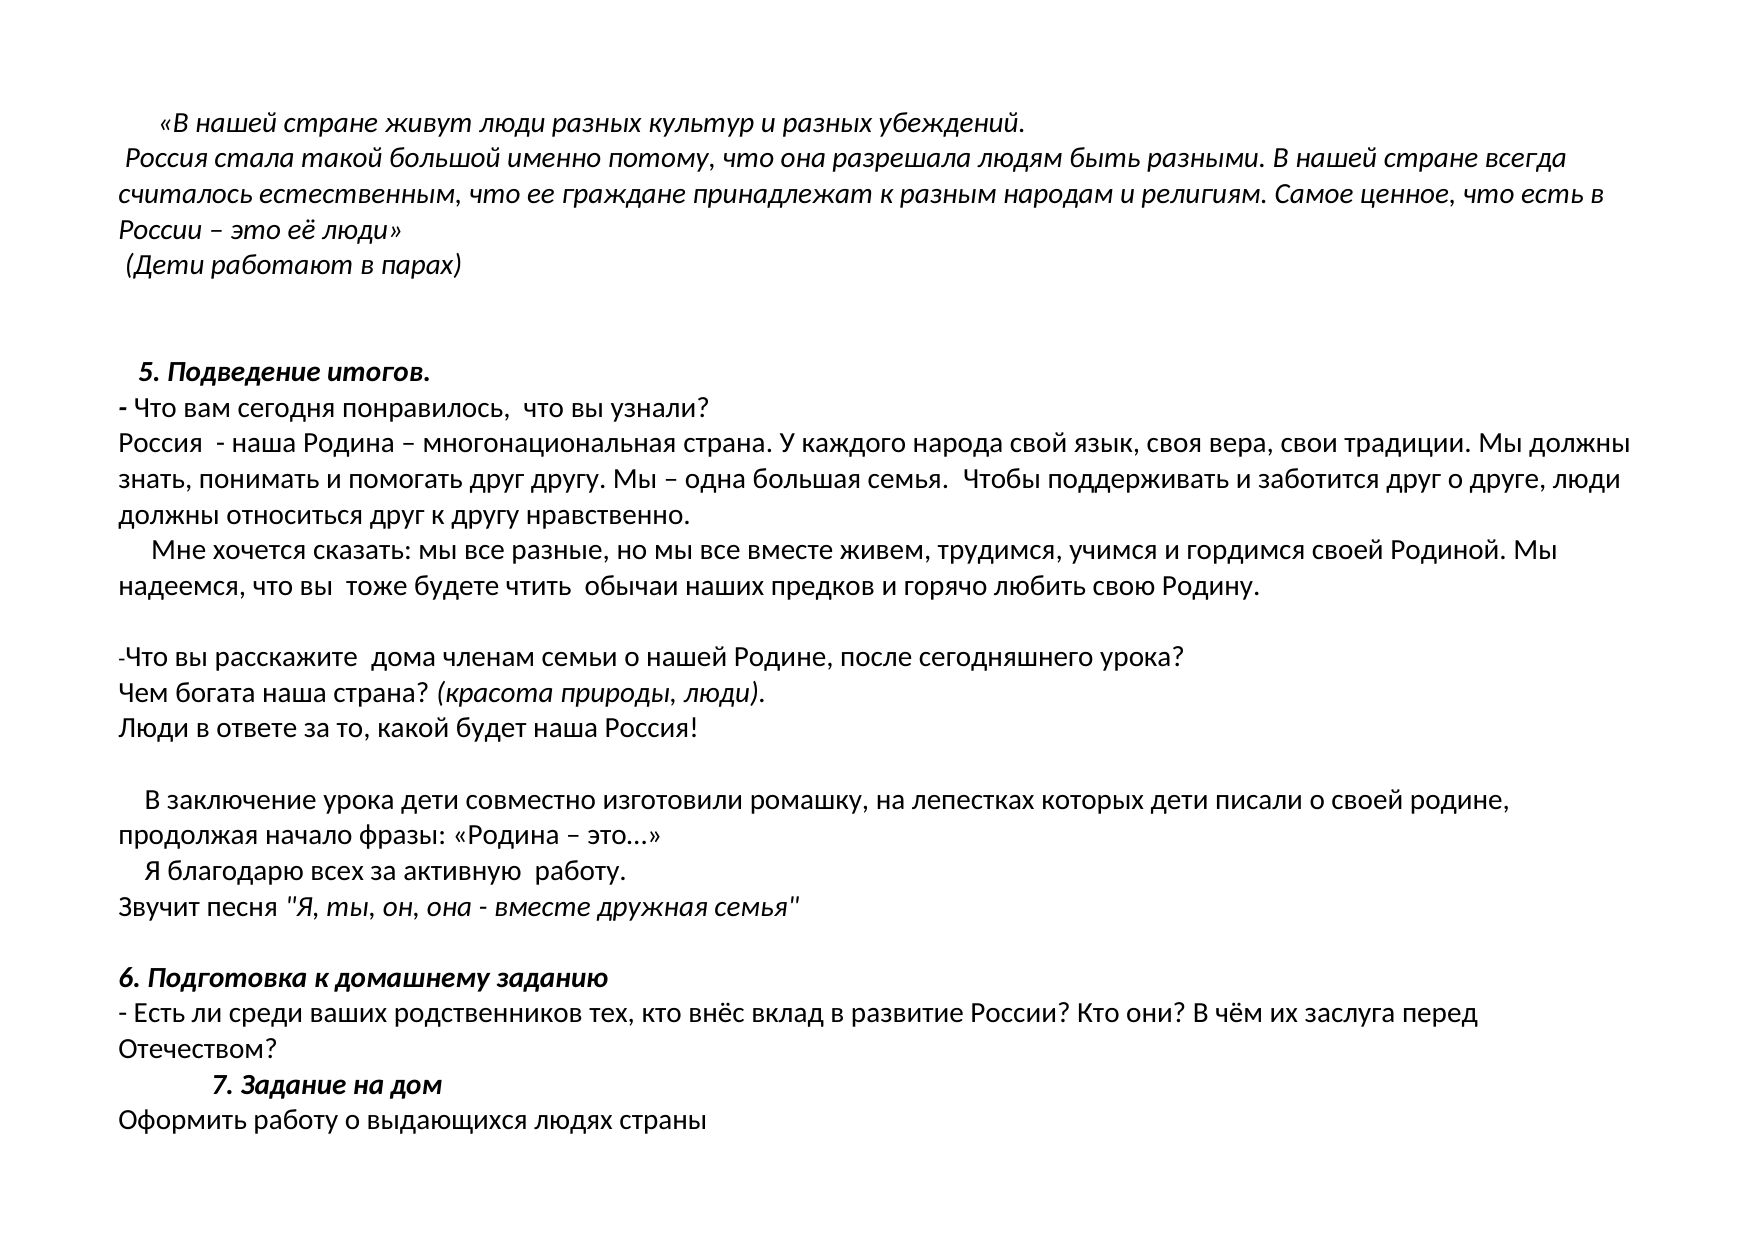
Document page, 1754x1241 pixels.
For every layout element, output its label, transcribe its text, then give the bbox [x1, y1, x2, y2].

text -Что вы расскажите дома членам семьи о нашей Родине, после сегодняшнего урока? [118, 638, 1636, 674]
text Оформить работу о выдающихся людях страны [118, 1101, 1636, 1137]
text В заключение урока дети совместно изготовили ромашку, на лепестках которых дети писали о своей родине, продолжая начало фразы: «Родина – это…» [118, 781, 1636, 852]
text - Что вам сегодня понравилось, что вы узнали? [118, 389, 1636, 424]
text 5. Подведение итогов. [118, 353, 1636, 389]
text Россия - наша Родина – многонациональная страна. У каждого народа свой язык, своя вера, свои традиции. Мы должны знать, понимать и помогать друг другу. Мы – одна большая семья. Чтобы поддерживать и заботится друг о друге, люди должны относиться друг к другу нравственно. [118, 424, 1636, 531]
text Звучит песня "Я, ты, он, она - вместе дружная семья" [118, 888, 1636, 923]
text 6. Подготовка к домашнему заданию [118, 959, 1636, 994]
text Я благодарю всех за активную работу. [118, 852, 1636, 888]
text Мне хочется сказать: мы все разные, но мы все вместе живем, трудимся, учимся и гордимся своей Родиной. Мы надеемся, что вы тоже будете чтить обычаи наших предков и горячо любить свою Родину. [118, 531, 1636, 603]
text (Дети работают в парах) [118, 246, 1636, 282]
text «В нашей стране живут люди разных культур и разных убеждений. [118, 104, 1636, 139]
text - Есть ли среди ваших родственников тех, кто внёс вклад в развитие России? Кто они? В чём их заслуга перед Отечеством? [118, 994, 1636, 1066]
text 7. Задание на дом [118, 1066, 1636, 1101]
text Россия стала такой большой именно потому, что она разрешала людям быть разными. В нашей стране всегда считалось естественным, что ее граждане принадлежат к разным народам и религиям. Самое ценное, что есть в России – это её люди» [118, 139, 1636, 246]
text Люди в ответе за то, какой будет наша Россия! [118, 709, 1636, 745]
text Чем богата наша страна? (красота природы, люди). [118, 674, 1636, 709]
